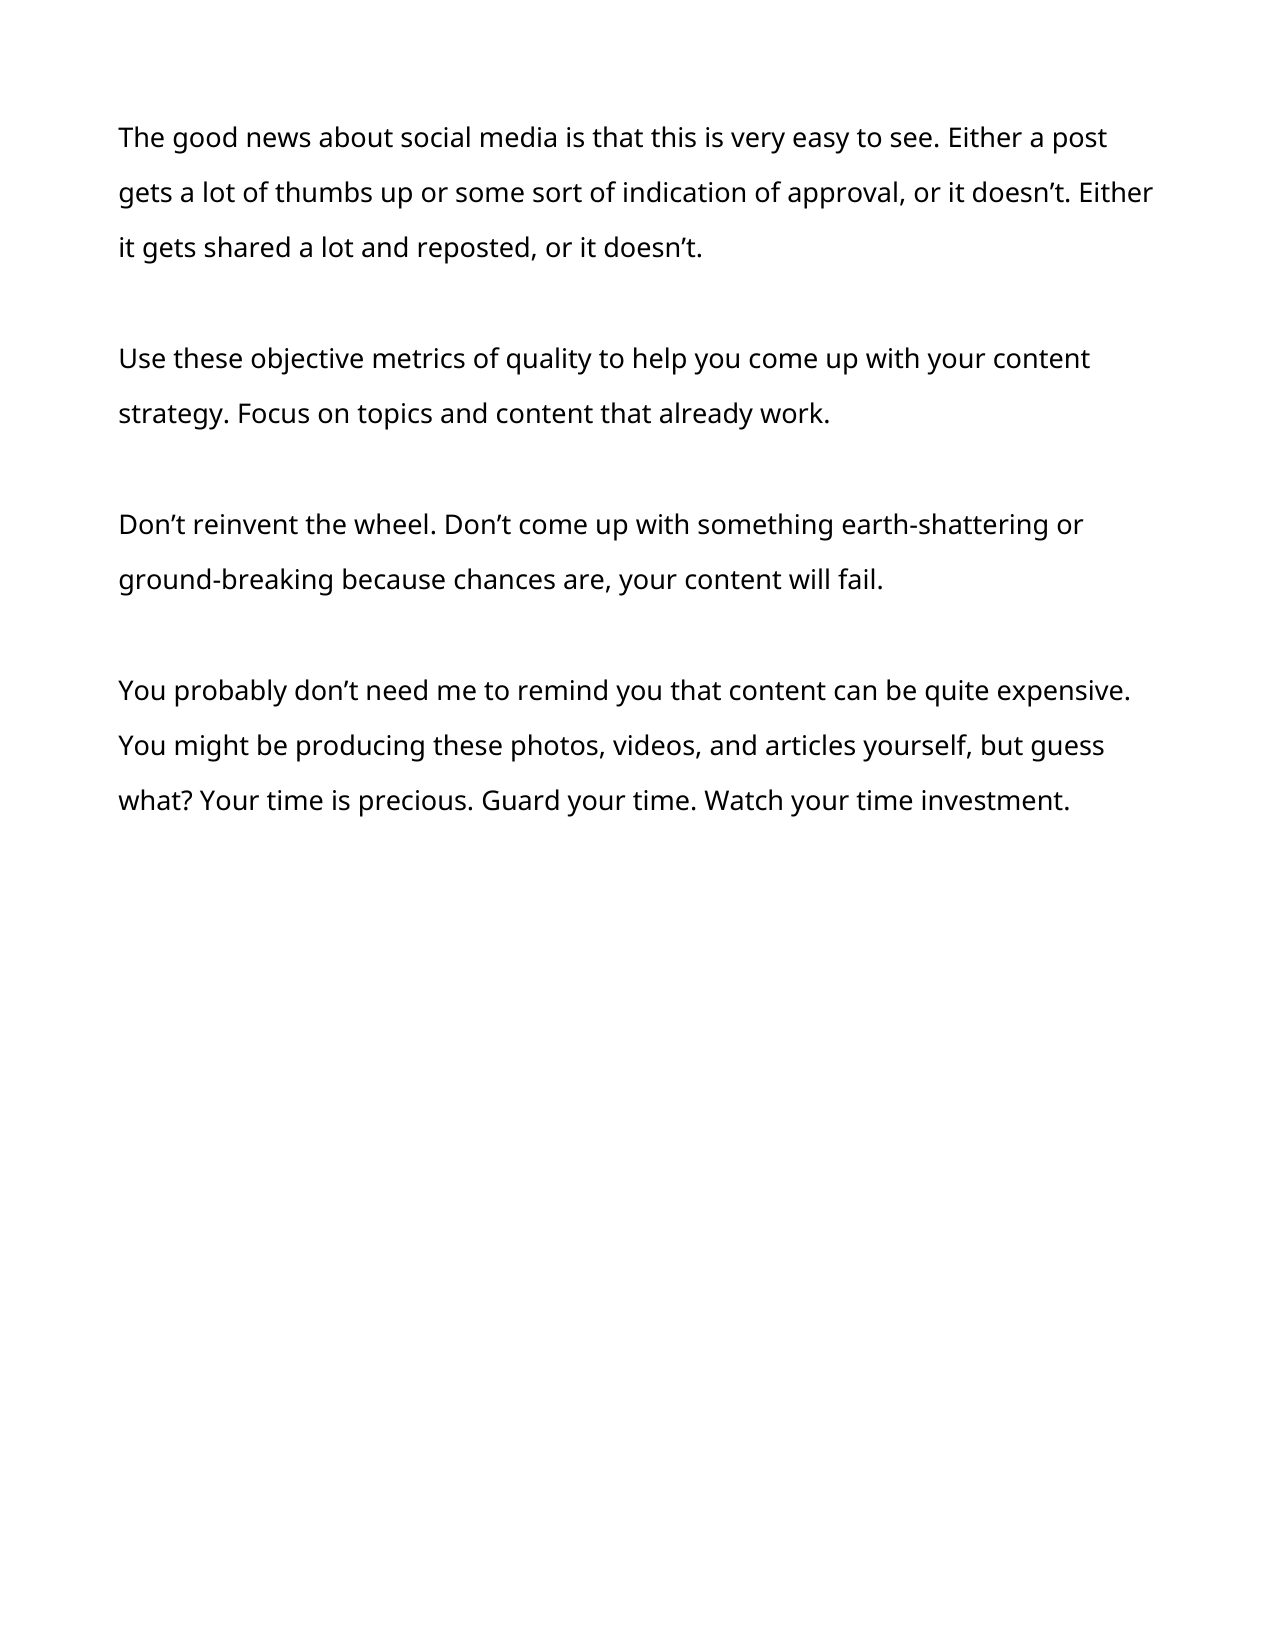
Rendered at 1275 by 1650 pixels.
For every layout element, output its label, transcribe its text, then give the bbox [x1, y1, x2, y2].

text Use these objective metrics of quality to help you come up with your content strategy. Focus on topics and content that already work. [118, 339, 1157, 432]
text Don’t reinvent the wheel. Don’t come up with something earth-shattering or ground-breaking because chances are, your content will fail. [118, 505, 1157, 597]
text The good news about social media is that this is very easy to see. Either a post gets a lot of thumbs up or some sort of indication of approval, or it doesn’t. Either it gets shared a lot and reposted, or it doesn’t. [118, 118, 1157, 266]
text You probably don’t need me to remind you that content can be quite expensive. You might be producing these photos, videos, and articles yourself, but guess what? Your time is precious. Guard your time. Watch your time investment. [118, 671, 1157, 819]
